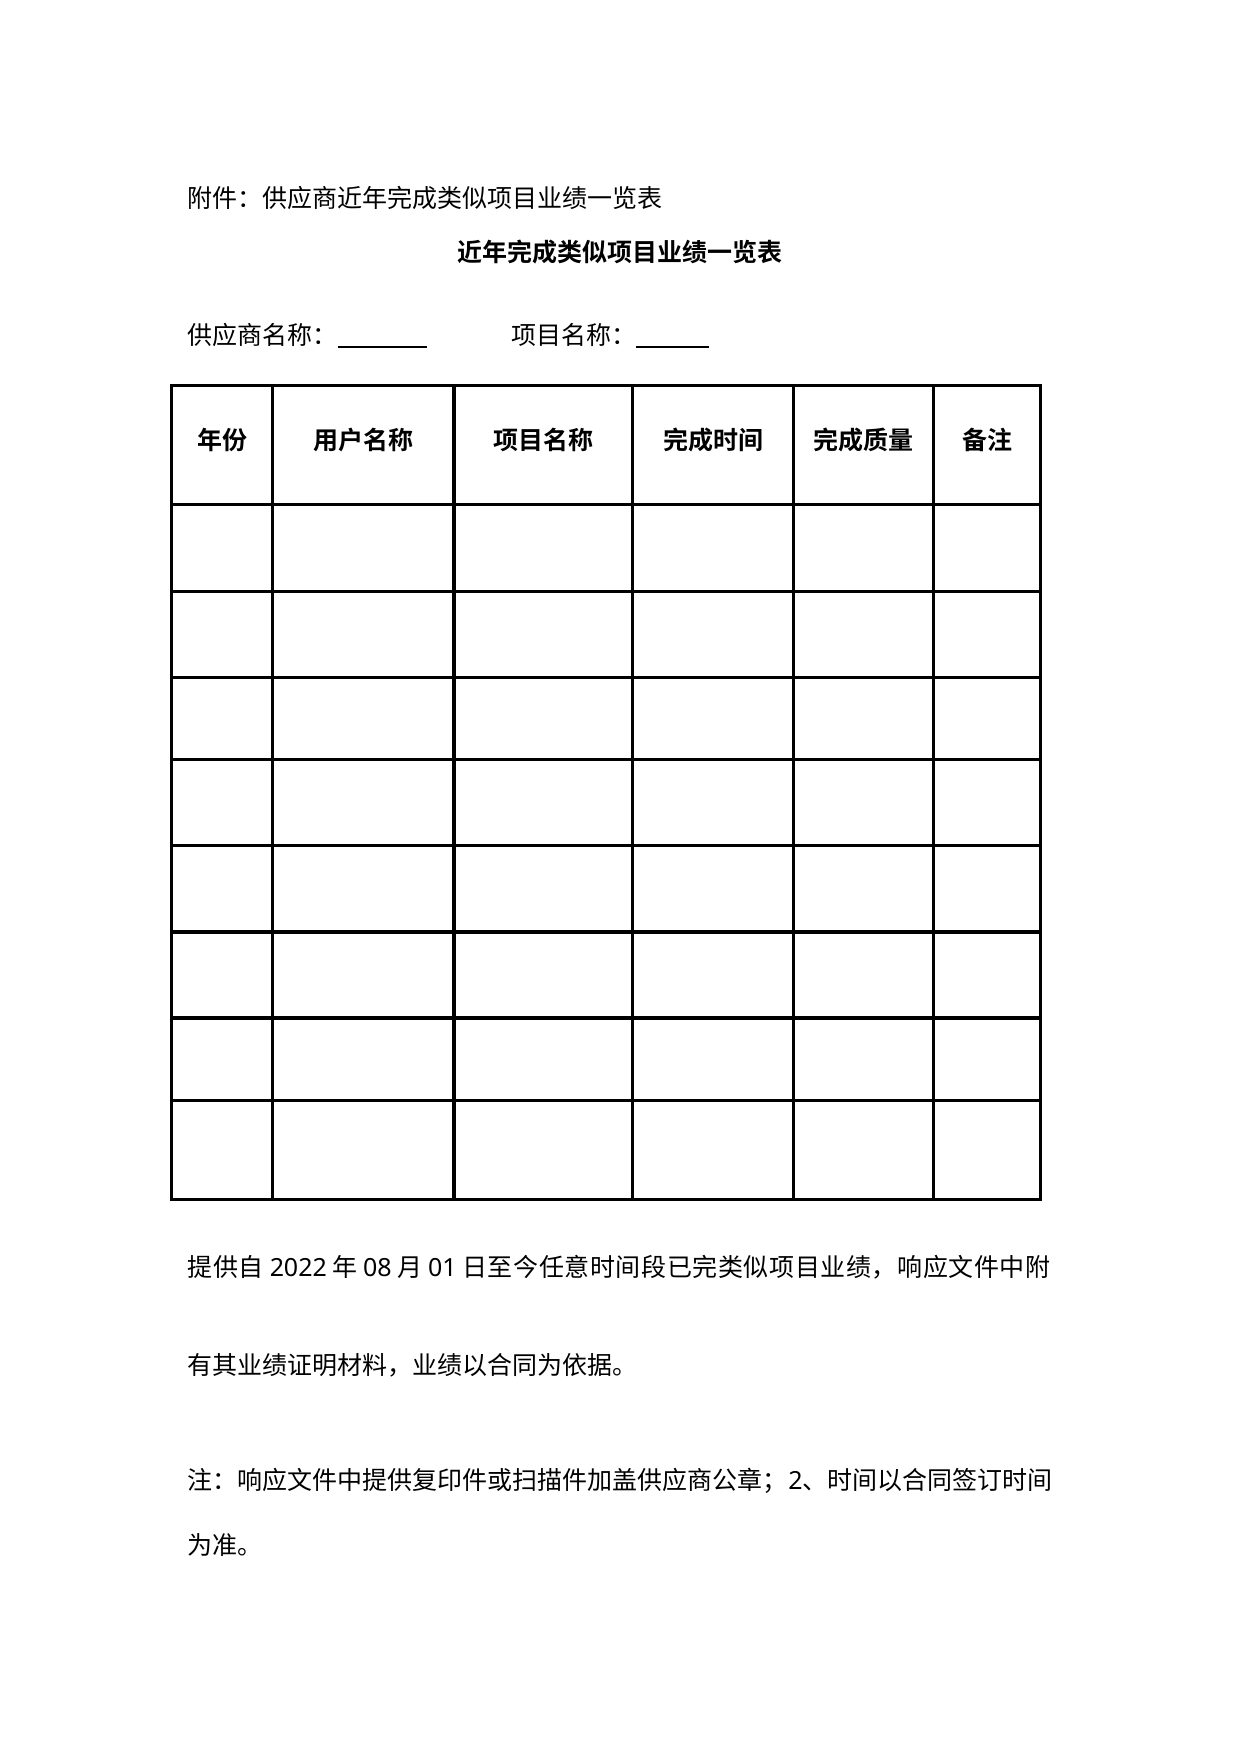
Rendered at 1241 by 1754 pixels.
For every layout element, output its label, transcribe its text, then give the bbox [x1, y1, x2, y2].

table_cell [173, 679, 271, 758]
table_cell [274, 934, 452, 1016]
table_cell [795, 593, 932, 676]
table_cell [634, 593, 792, 676]
table_cell [456, 679, 631, 758]
table_header 完成质量 [795, 387, 932, 503]
table_cell [274, 506, 452, 589]
table_cell [935, 1020, 1039, 1099]
table_cell [935, 761, 1039, 844]
table_cell [456, 934, 631, 1016]
table_cell [634, 679, 792, 758]
table_header 用户名称 [274, 387, 452, 503]
table_cell [795, 847, 932, 930]
table_header 备注 [935, 387, 1039, 503]
table_cell [634, 847, 792, 930]
table_cell [795, 934, 932, 1016]
table_cell [795, 1020, 932, 1099]
table_cell [173, 506, 271, 589]
table_cell [795, 506, 932, 589]
text 近年完成类似项目业绩一览表 [187, 218, 1053, 283]
table_cell [456, 1102, 631, 1198]
table_cell [456, 593, 631, 676]
table_cell [634, 1102, 792, 1198]
table_cell [173, 1102, 271, 1198]
table_cell [634, 506, 792, 589]
table_cell [456, 1020, 631, 1099]
table_cell [274, 679, 452, 758]
table_cell [173, 761, 271, 844]
table_cell [935, 1102, 1039, 1198]
table_header 年份 [173, 387, 271, 503]
table_cell [935, 679, 1039, 758]
table_cell [173, 934, 271, 1016]
table_cell [795, 1102, 932, 1198]
table_cell [173, 847, 271, 930]
table_cell [456, 506, 631, 589]
table_header 完成时间 [634, 387, 792, 503]
table_cell [935, 506, 1039, 589]
text 注：响应文件中提供复印件或扫描件加盖供应商公章；2、时间以合同签订时间为准。 [187, 1446, 1053, 1576]
table_cell [274, 1102, 452, 1198]
table_cell [456, 761, 631, 844]
table_header 项目名称 [456, 387, 631, 503]
table_cell [634, 934, 792, 1016]
table_cell [274, 593, 452, 676]
text 提供自2022年08月01日至今任意时间段已完类似项目业绩，响应文件中附有其业绩证明材料，业绩以合同为依据。 [187, 1233, 1053, 1396]
table_cell [456, 847, 631, 930]
table_cell [634, 761, 792, 844]
table_cell [795, 761, 932, 844]
text 供应商名称： 项目名称： [187, 301, 1053, 366]
table_cell [935, 934, 1039, 1016]
text 附件：供应商近年完成类似项目业绩一览表 [187, 168, 1053, 218]
table_cell [274, 761, 452, 844]
table_cell [634, 1020, 792, 1099]
table_cell [935, 593, 1039, 676]
table_cell [173, 593, 271, 676]
table_cell [935, 847, 1039, 930]
table_cell [795, 679, 932, 758]
table_cell [274, 1020, 452, 1099]
table_cell [274, 847, 452, 930]
table_cell [173, 1020, 271, 1099]
